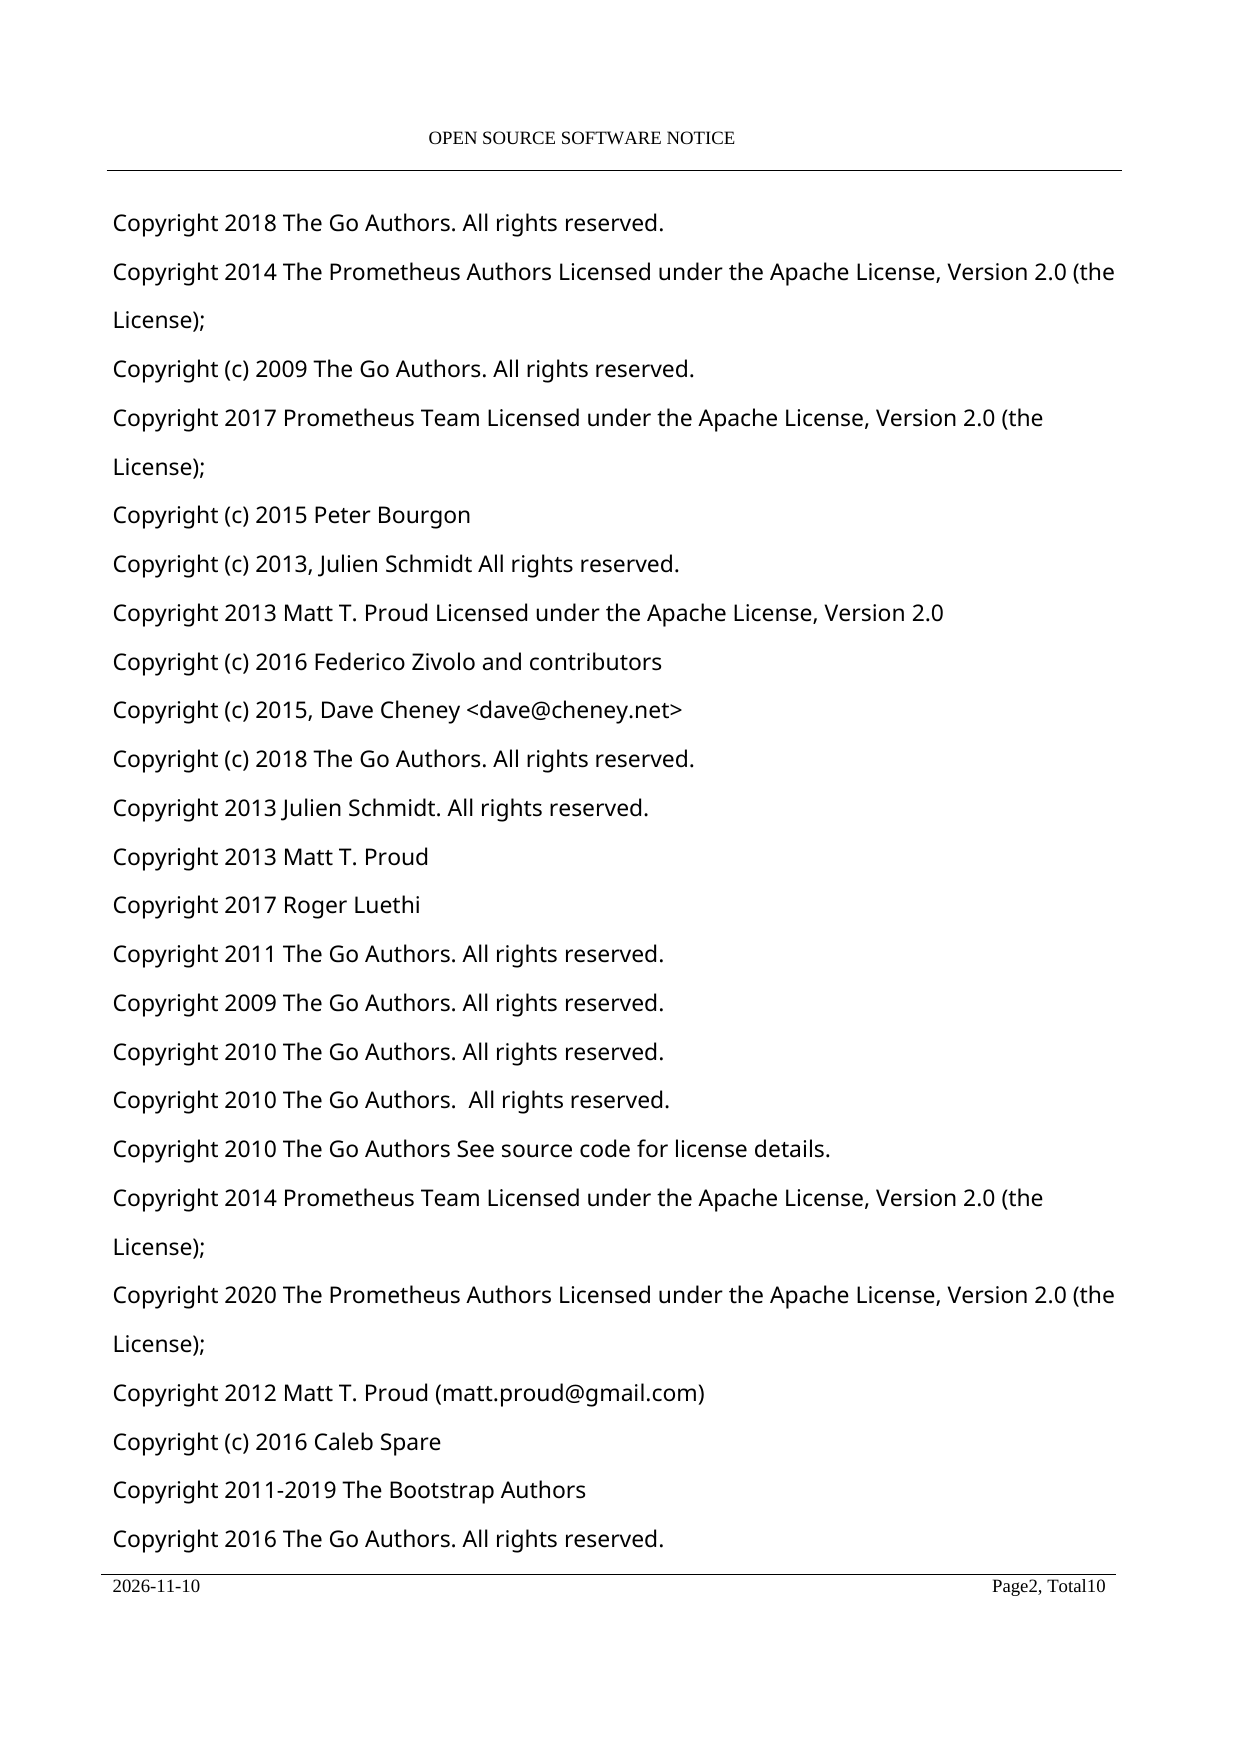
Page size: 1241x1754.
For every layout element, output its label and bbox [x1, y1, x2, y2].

text [112, 206, 1128, 1555]
